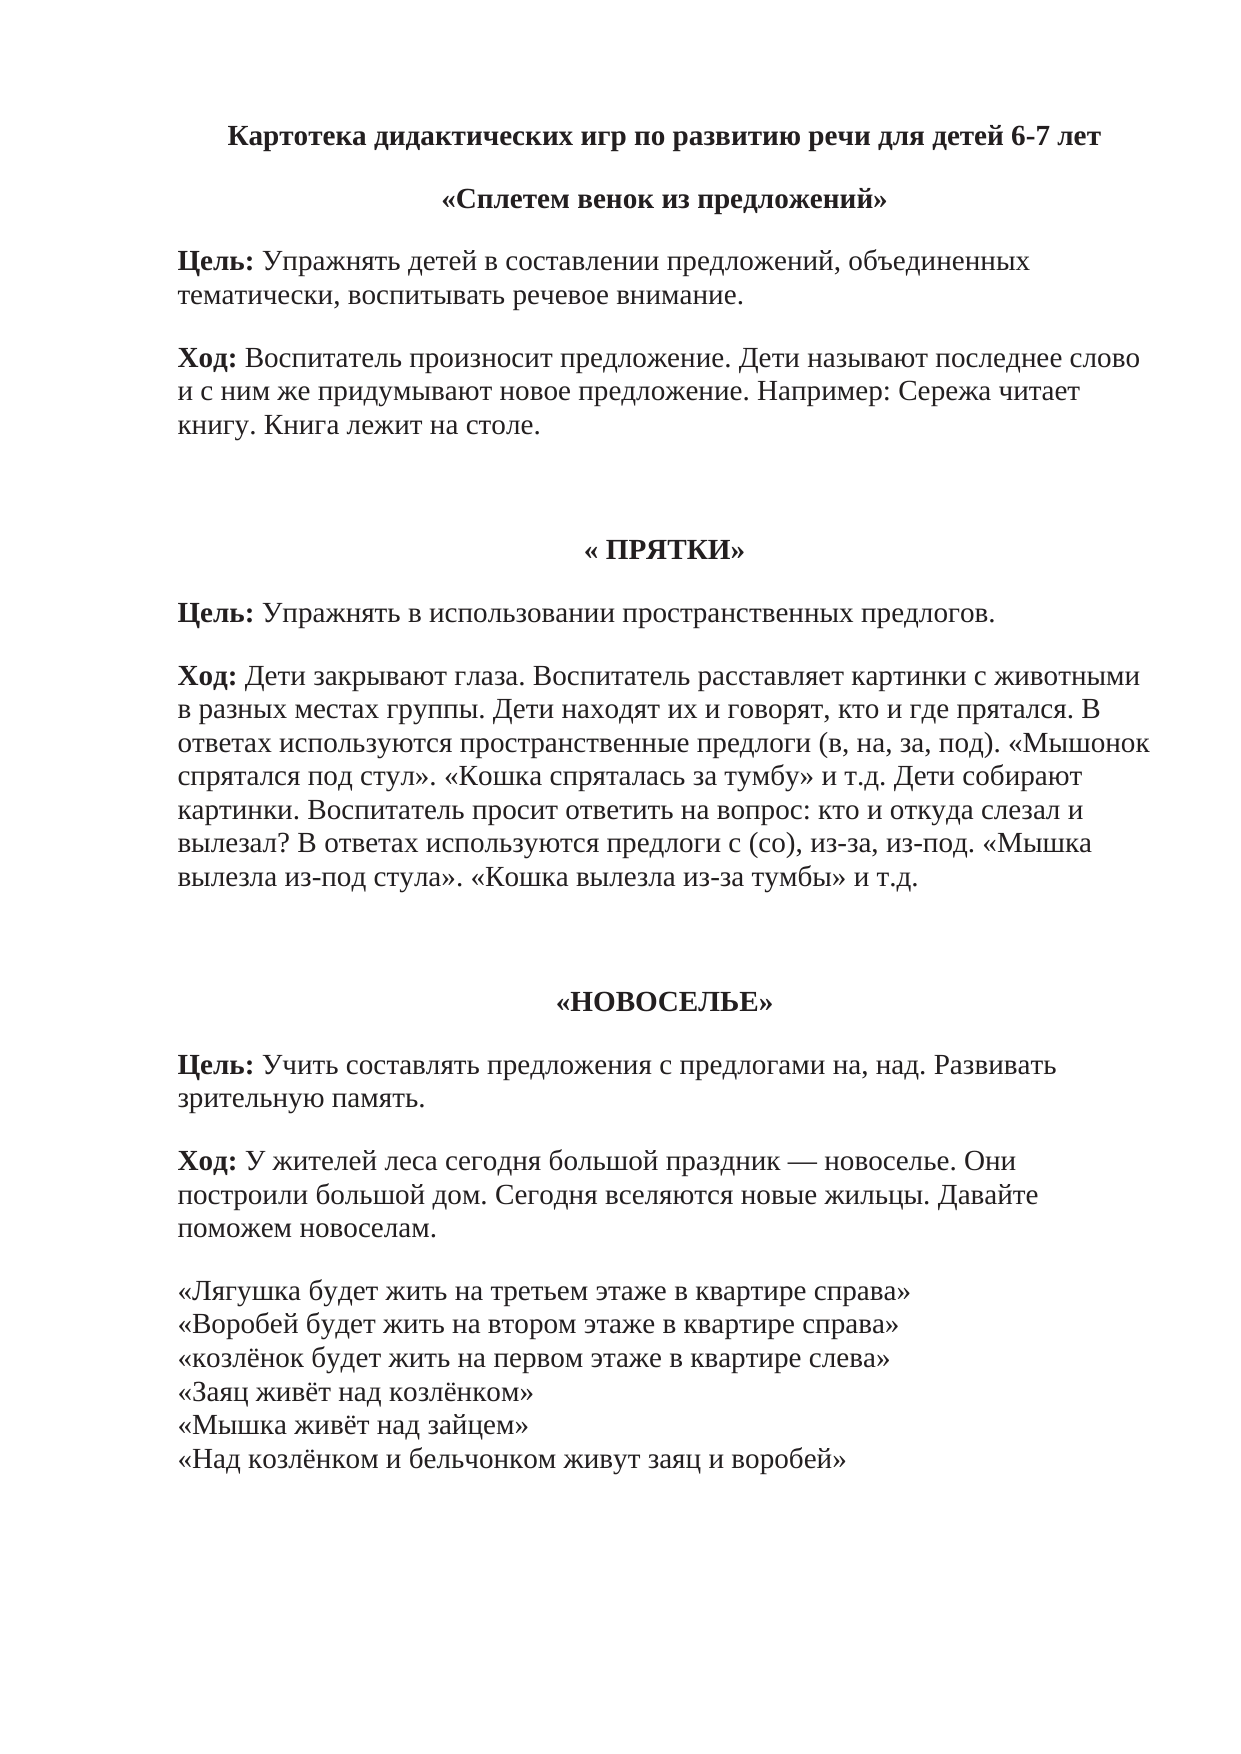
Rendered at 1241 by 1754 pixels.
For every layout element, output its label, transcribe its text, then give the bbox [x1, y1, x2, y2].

text « ПРЯТКИ» [177, 532, 1152, 566]
text Картотека дидактических игр по развитию речи для детей 6-7 лет [177, 118, 1152, 152]
text Цель: Упражнять в использовании пространственных предлогов. [177, 595, 1152, 628]
text Цель: Упражнять детей в составлении предложений, объединенных тематически, воспитывать речевое внимание. [177, 243, 1152, 311]
text «Сплетем венок из предложений» [177, 181, 1152, 214]
text Ход: У жителей леса сегодня большой праздник — новоселье. Они построили большой дом. Сегодня вселяются новые жильцы. Давайте поможем новоселам. [177, 1143, 1152, 1244]
text Ход: Дети закрывают глаза. Воспитатель расставляет картинки с животными в разных местах группы. Дети находят их и говорят, кто и где прятался. В ответах используются пространственные предлоги (в, на, за, под). «Мышонок спрятался под стул». «Кошка спряталась за тумбу» и т.д. Дети собирают картинки. Воспитатель просит ответить на вопрос: кто и откуда слезал и вылезал? В ответах используются предлоги с (со), из-за, из-под. «Мышка вылезла из-под стула». «Кошка вылезла из-за тумбы» и т.д. [177, 658, 1152, 892]
text «Лягушка будет жить на третьем этаже в квартире справа» [177, 1273, 1152, 1307]
text «Заяц живёт над козлёнком» [177, 1374, 1152, 1407]
text «НОВОСЕЛЬЕ» [177, 984, 1152, 1018]
text «Мышка живёт над зайцем» [177, 1407, 1152, 1441]
text «Над козлёнком и бельчонком живут заяц и воробей» [177, 1441, 1152, 1474]
text «Воробей будет жить на втором этаже в квартире справа» [177, 1307, 1152, 1340]
text «козлёнок будет жить на первом этаже в квартире слева» [177, 1340, 1152, 1374]
text Ход: Воспитатель произносит предложение. Дети называют последнее слово и с ним же придумывают новое предложение. Например: Сережа читает книгу. Книга лежит на столе. [177, 340, 1152, 440]
text Цель: Учить составлять предложения с предлогами на, над. Развивать зрительную память. [177, 1047, 1152, 1114]
